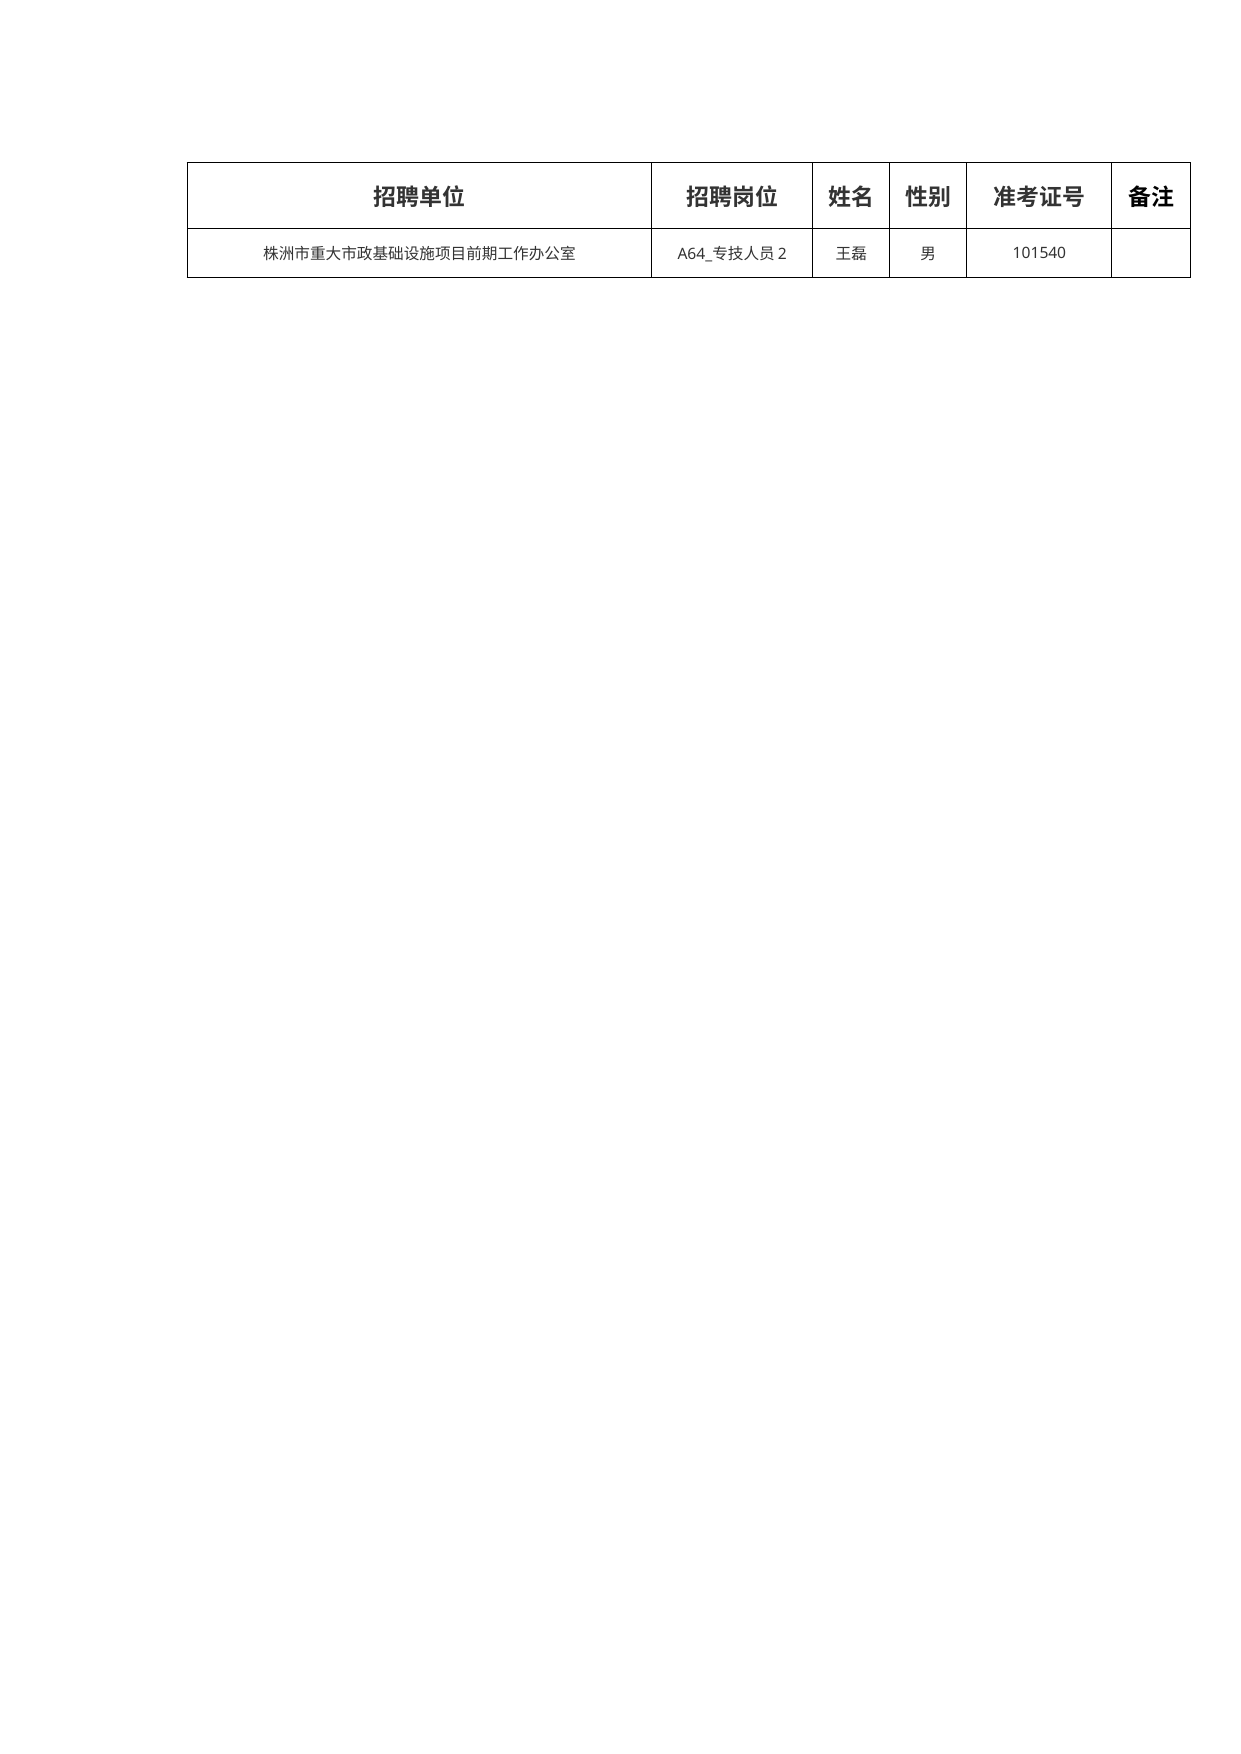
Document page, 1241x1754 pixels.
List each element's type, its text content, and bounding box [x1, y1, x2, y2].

table_cell A64_专技人员2 [652, 229, 812, 277]
table_cell 王磊 [813, 229, 889, 277]
table_header 姓名 [813, 163, 889, 228]
table_header 招聘单位 [188, 163, 651, 228]
table_cell 男 [890, 229, 966, 277]
table_header 性别 [890, 163, 966, 228]
table_cell 101540 [967, 229, 1111, 277]
table_header 准考证号 [967, 163, 1111, 228]
table_cell [1112, 229, 1190, 277]
table_header 备注 [1112, 163, 1190, 228]
table_cell 株洲市重大市政基础设施项目前期工作办公室 [188, 229, 651, 277]
table_header 招聘岗位 [652, 163, 812, 228]
